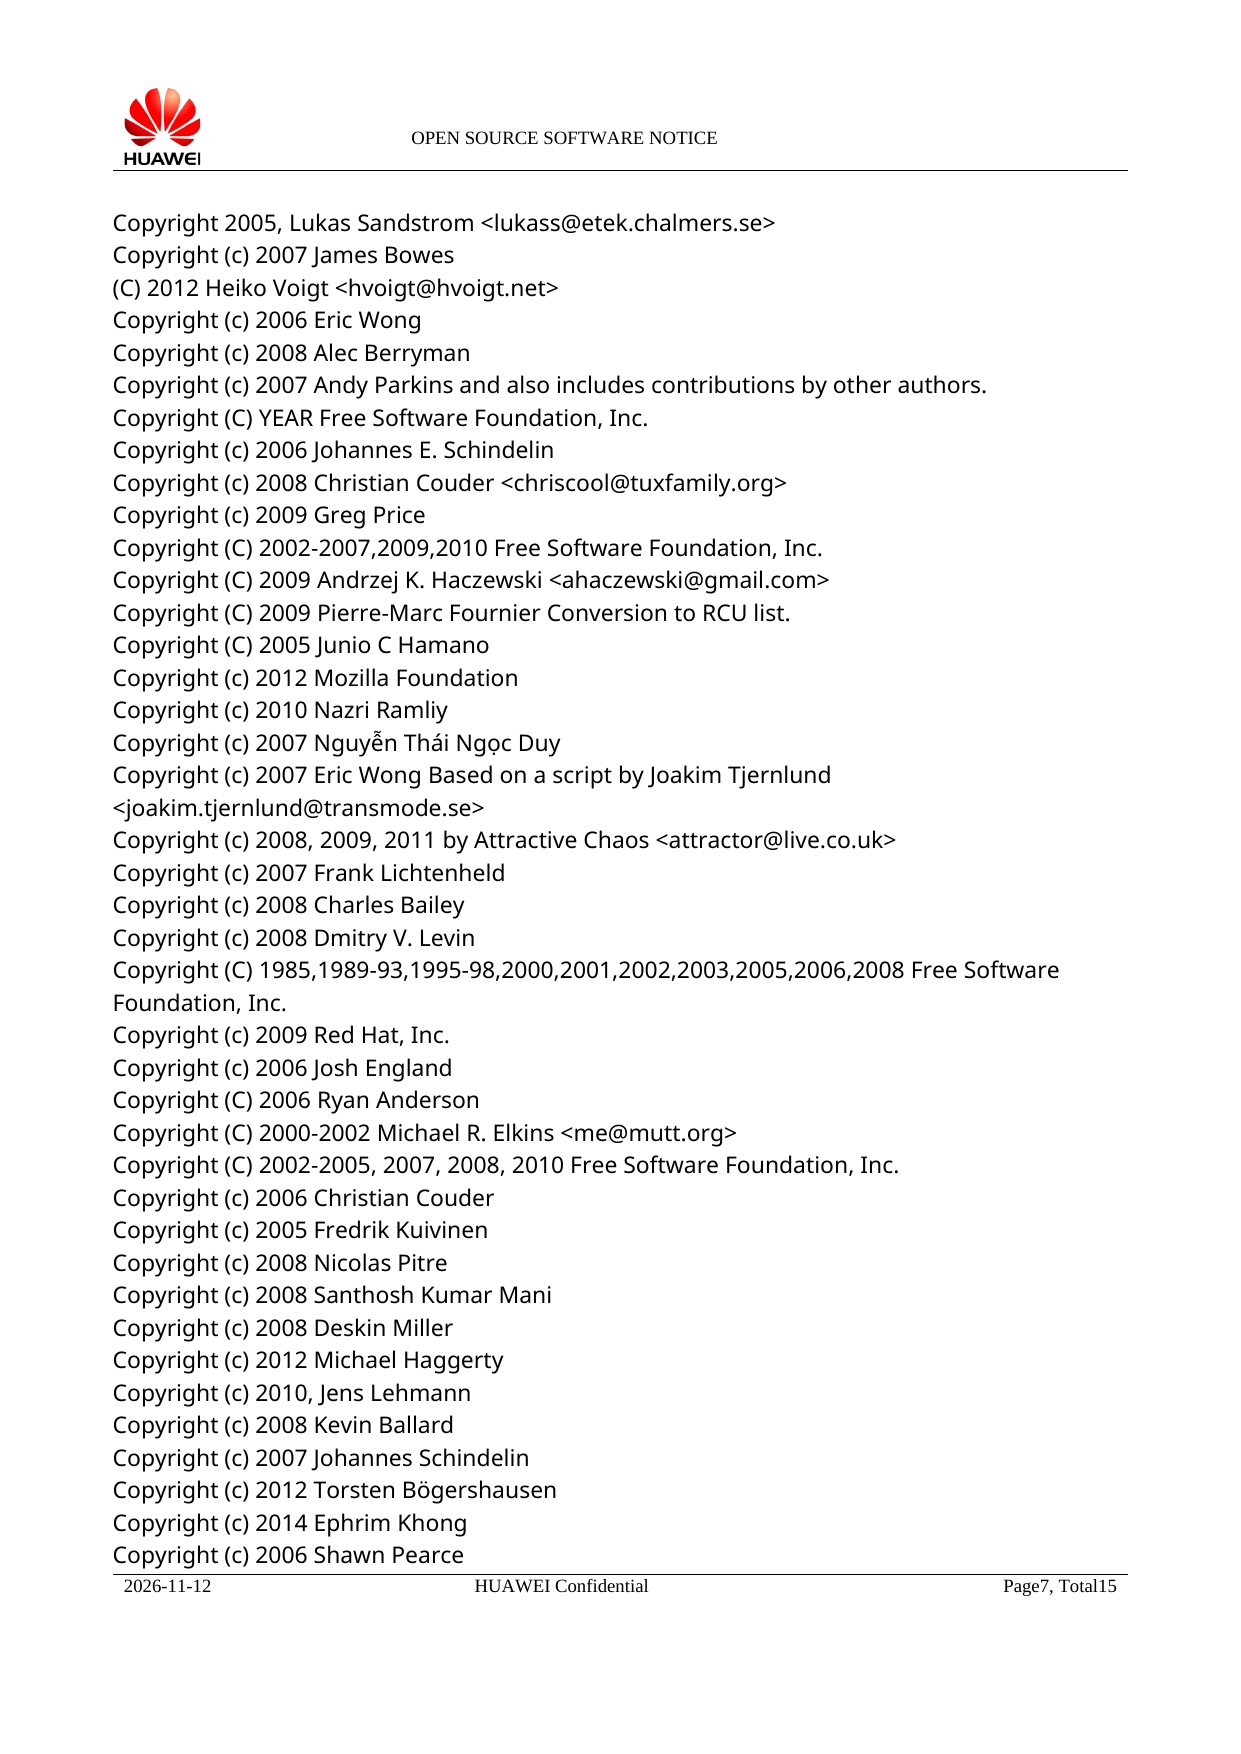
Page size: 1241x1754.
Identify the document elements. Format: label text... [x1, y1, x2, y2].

picture [124, 88, 201, 165]
